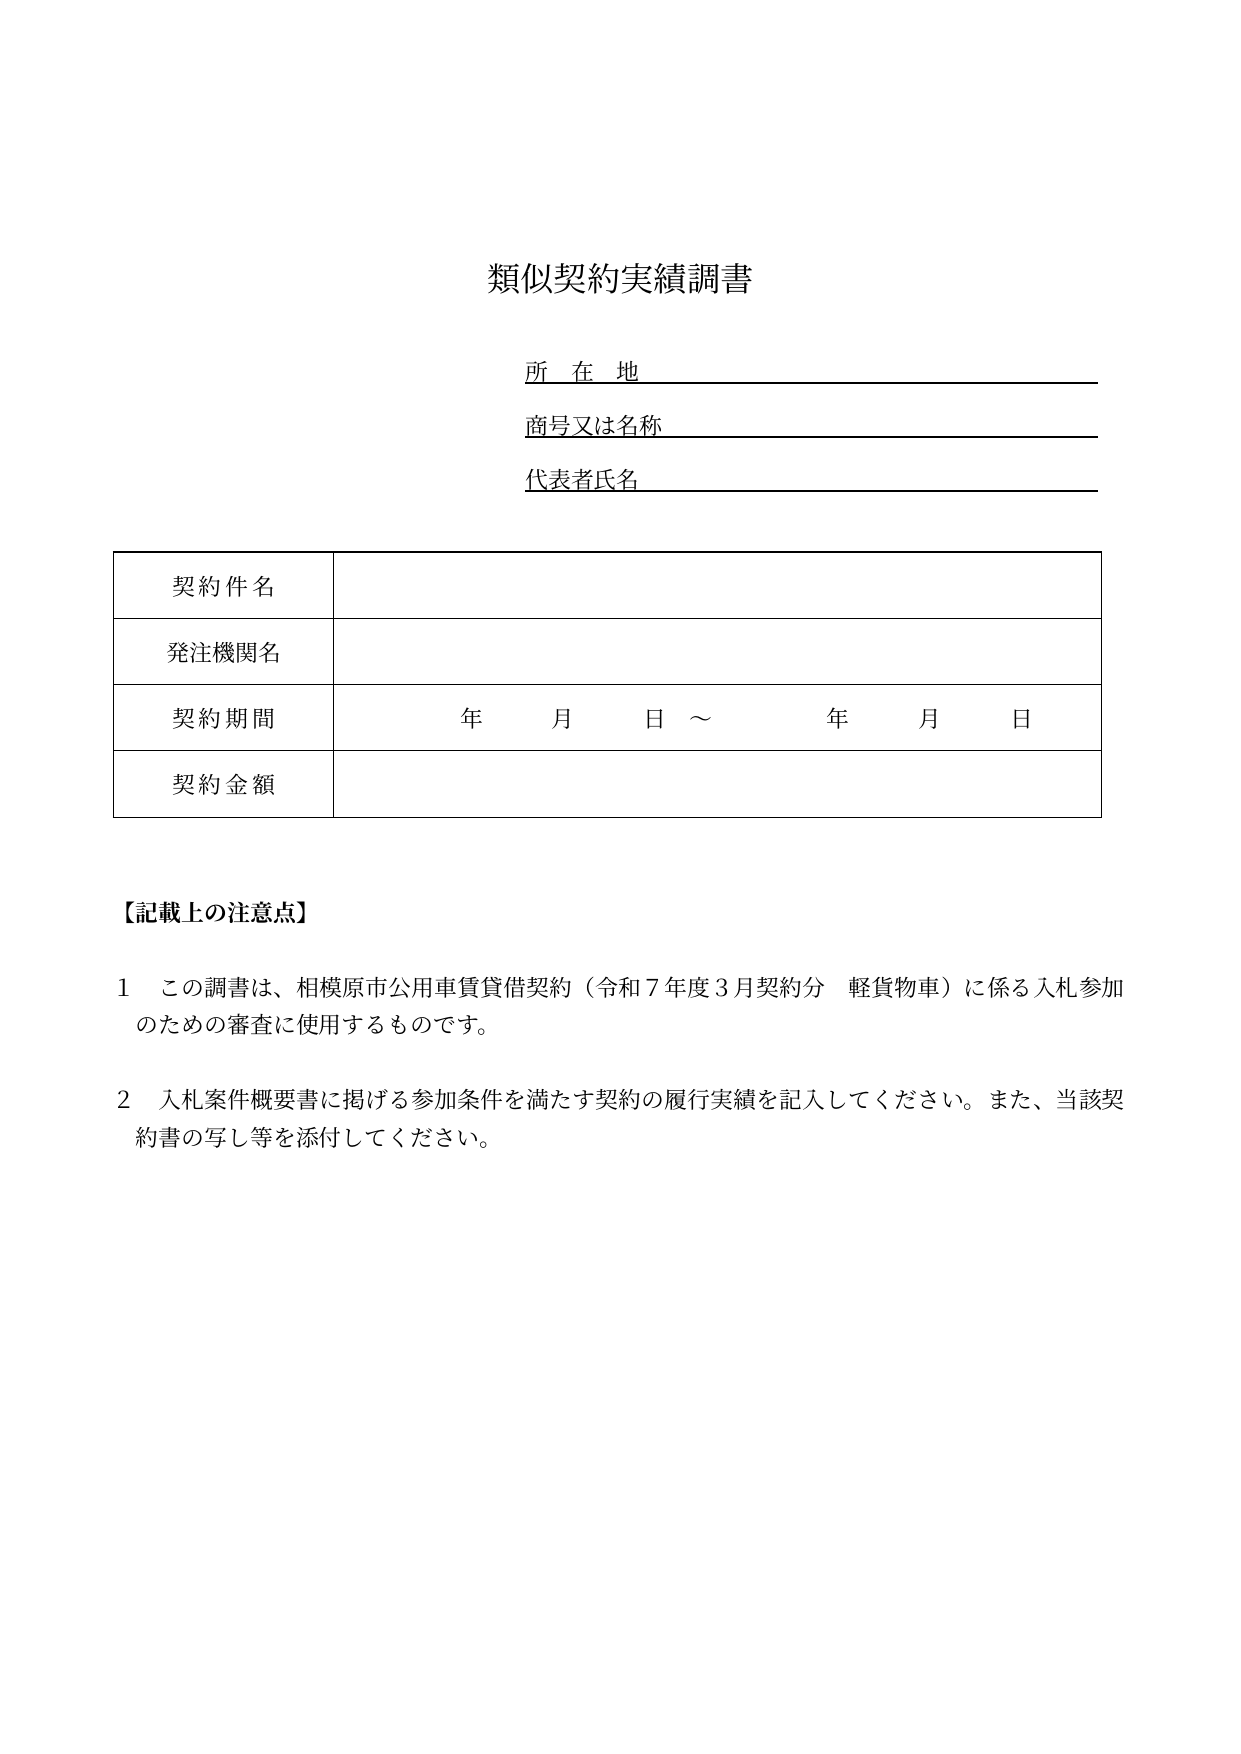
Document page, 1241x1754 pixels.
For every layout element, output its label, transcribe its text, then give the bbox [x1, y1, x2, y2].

text 【記載上の注意点】 [112, 893, 1128, 930]
table_header [334, 553, 1101, 618]
text ２ 入札案件概要書に掲げる参加条件を満たす契約の履行実績を記入してください。また、当該契約書の写し等を添付してください。 [112, 1080, 1128, 1155]
table_header 契約件名 [114, 553, 333, 618]
table_cell [334, 751, 1101, 817]
table_cell 発注機関名 [114, 619, 333, 684]
table_cell [334, 619, 1101, 684]
table_cell 契約金額 [114, 751, 333, 817]
text １ この調書は、相模原市公用車賃貸借契約（令和７年度３月契約分 軽貨物車）に係る入札参加のための審査に使用するものです。 [112, 968, 1128, 1043]
text 商号又は名称 [112, 406, 1128, 443]
text 所 在 地 [112, 352, 1128, 389]
text 類似契約実績調書 [112, 239, 1128, 314]
text 代表者氏名 [112, 460, 1128, 497]
table_cell 年 月 日 ～ 年 月 日 [334, 685, 1101, 750]
table_cell 契約期間 [114, 685, 333, 750]
